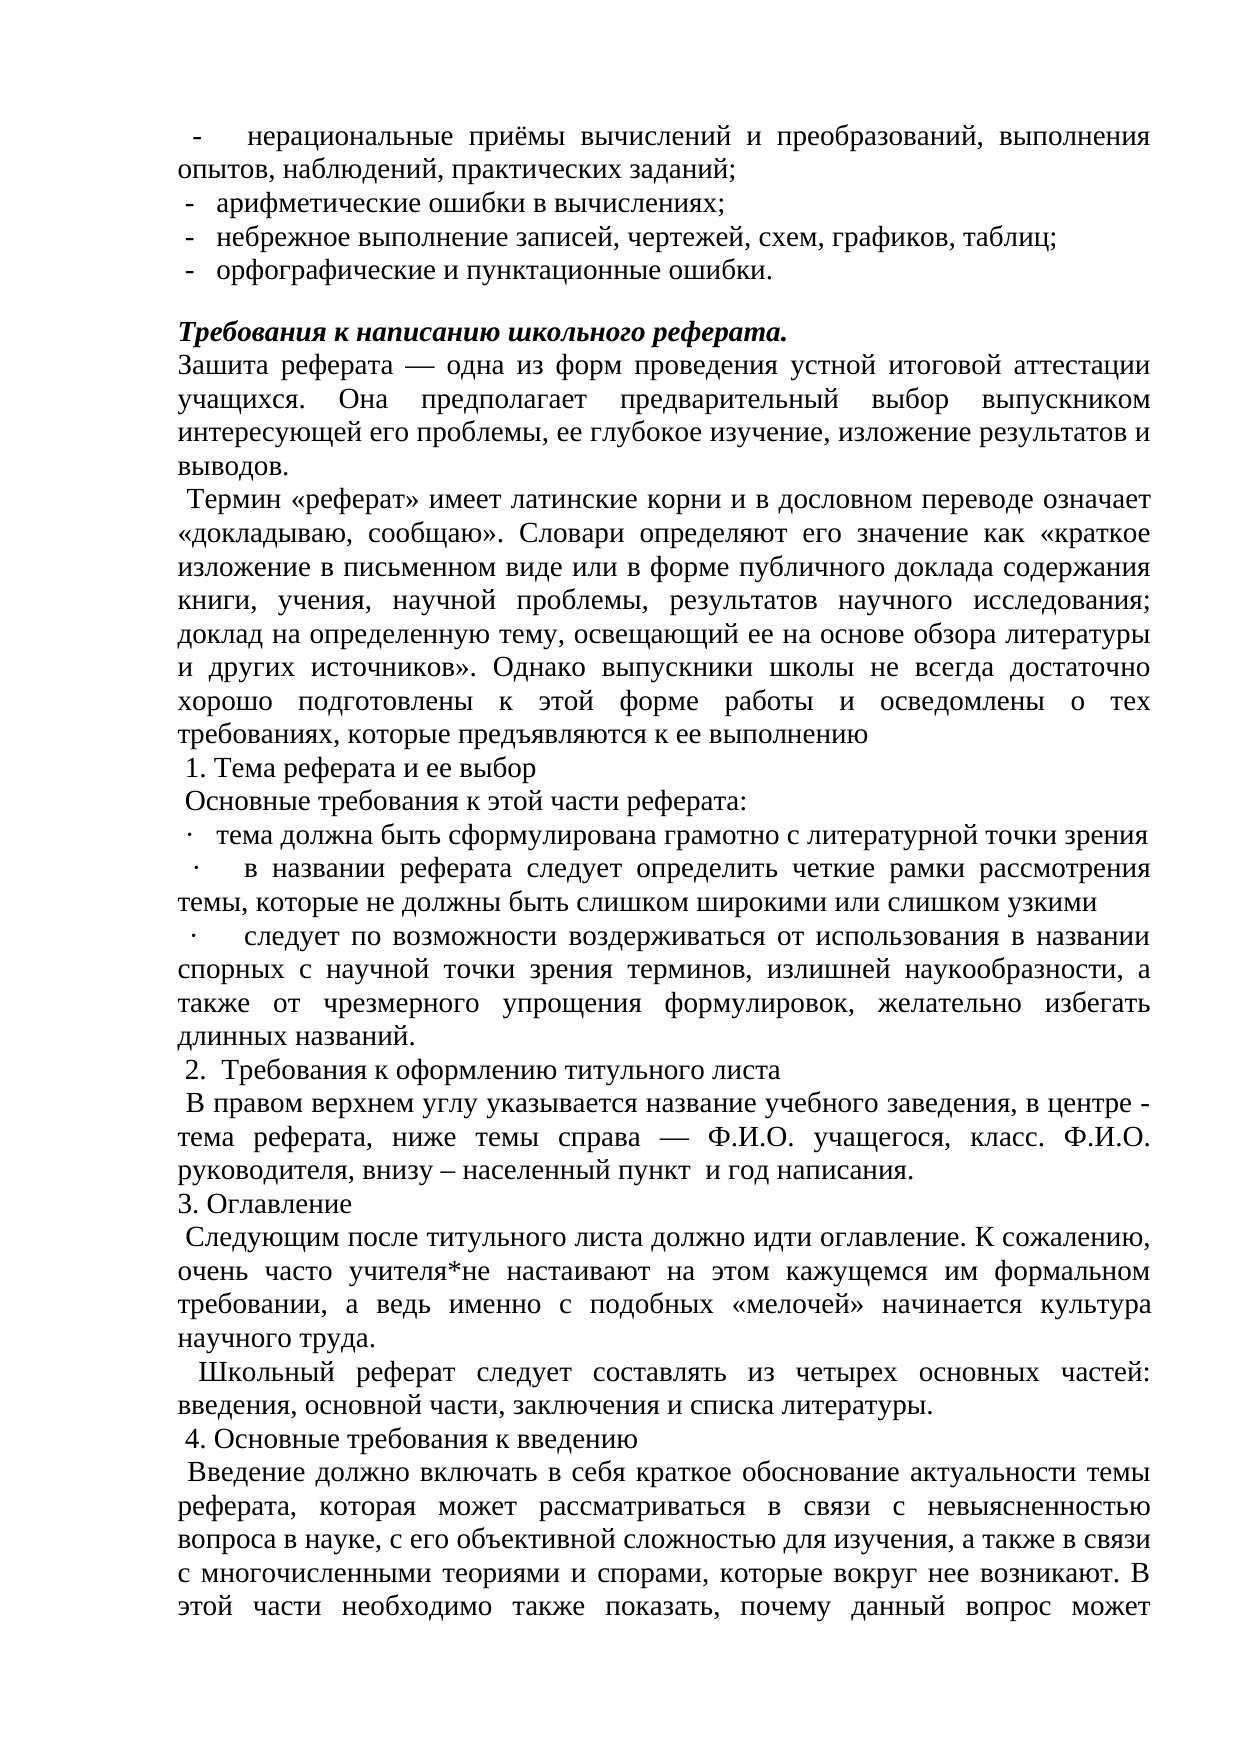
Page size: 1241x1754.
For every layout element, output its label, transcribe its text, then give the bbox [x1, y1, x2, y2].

text 4. Основные требования к введению [177, 1421, 1152, 1454]
text · в названии реферата следует определить четкие рамки рассмотрения темы, которые не должны быть слишком широкими или слишком узкими [177, 851, 1152, 918]
text - орфографические и пунктационные ошибки. [177, 252, 1152, 286]
text В правом верхнем углу указывается название учебного заведения, в центре -тема реферата, ниже темы справа — Ф.И.О. учащегося, класс. Ф.И.О. руководителя, внизу – населенный пункт и год написания. [177, 1085, 1152, 1186]
text 1. Тема реферата и ее выбор [177, 750, 1152, 783]
text Основные требования к этой части реферата: [177, 783, 1152, 817]
text - арифметические ошибки в вычислениях; [177, 185, 1152, 219]
text - нерациональные приёмы вычислений и преобразований, выполнения опытов, наблюдений, практических заданий; [177, 118, 1152, 185]
text Школьный реферат следует составлять из четырех основных частей: введения, основной части, заключения и списка литературы. [177, 1354, 1152, 1421]
text - небрежное выполнение записей, чертежей, схем, графиков, таблиц; [177, 219, 1152, 252]
text · тема должна быть сформулирована грамотно с литературной точки зрения [177, 817, 1152, 851]
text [177, 1454, 1152, 1622]
text 3. Оглавление [177, 1186, 1152, 1219]
text Требования к написанию школьного реферата. [177, 314, 1152, 347]
text Следующим после титульного листа должно идти оглавление. К сожалению, очень часто учителя*не настаивают на этом кажущемся им формальном требовании, а ведь именно с подобных «мелочей» начи­нается культура научного труда. [177, 1219, 1152, 1354]
text 2. Требования к оформлению титульного листа [177, 1052, 1152, 1085]
text Термин «реферат» имеет латинские корни и в дословном переводе означает «докладываю, сообщаю». Словари определяют его значение как «краткое изложение в письменном виде или в форме публичного доклада содержания книги, учения, научной проблемы, результатов научного исследования; доклад на определенную тему, освещающий ее на основе обзора литературы и других источников». Однако выпускники школы не всегда достаточно хорошо подготовлены к этой форме работы и осведомлены о тех требованиях, которые предъявляются к ее выполнению [177, 482, 1152, 750]
text Зашита реферата — одна из форм проведения устной итоговой аттестации учащихся. Она предполагает предварительный выбор выпускником интересующей его проблемы, ее глубокое изучение, изложение результатов и выводов. [177, 347, 1152, 482]
text · следует по возможности воздерживаться от использования в названии спорных с научной точки зрения терминов, излишней наукообразности, а также от чрезмерного упрощения формулировок, желательно избегать длинных названий. [177, 918, 1152, 1052]
